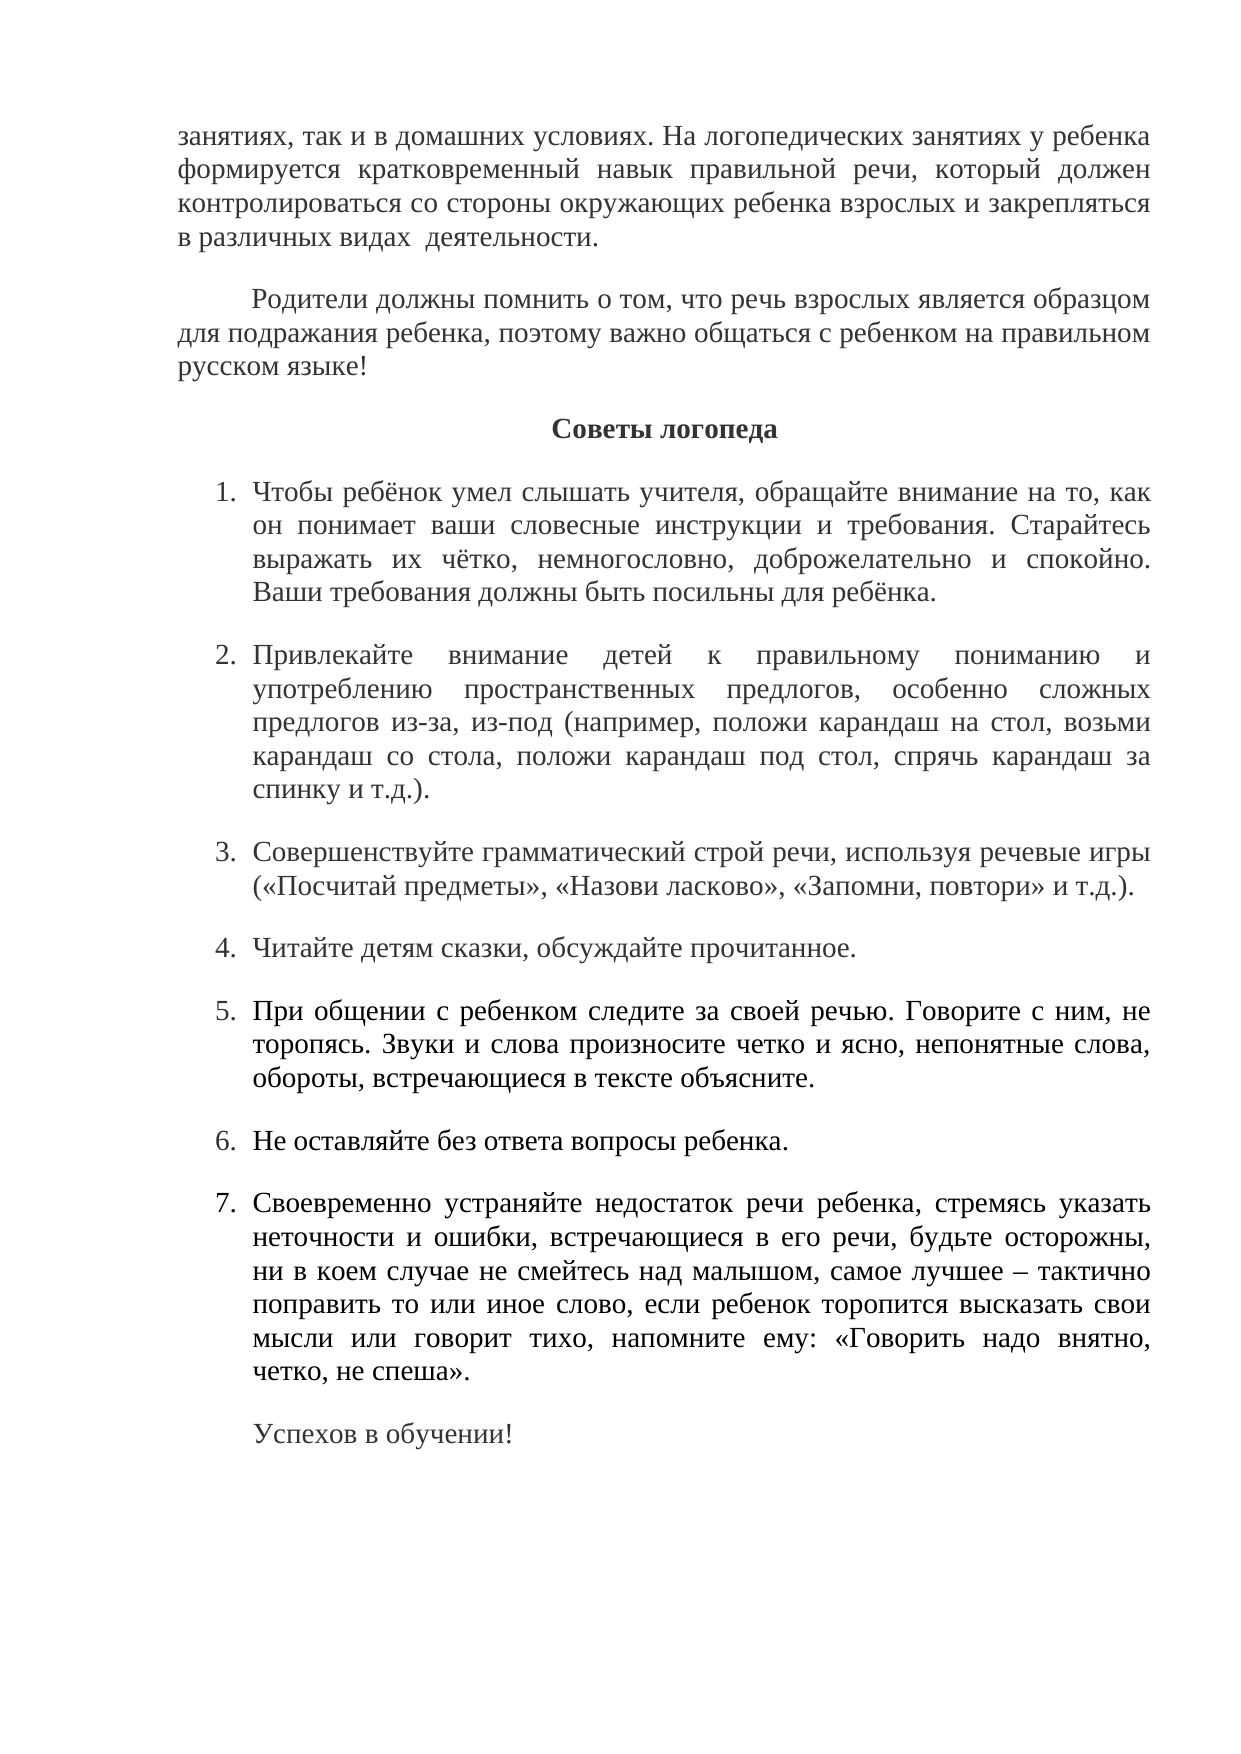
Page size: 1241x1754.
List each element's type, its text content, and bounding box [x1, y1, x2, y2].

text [177, 118, 1152, 252]
list Привлекайте внимание детей к правильному пониманию и употреблению пространственных предлогов, особенно сложных предлогов из-за, из-под (например, положи карандаш на стол, возьми карандаш со стола, положи карандаш под стол, спрячь карандаш за спинку и т.д.). [215, 637, 1152, 805]
list Читайте детям сказки, обсуждайте прочитанное. [215, 930, 1152, 964]
list Чтобы ребёнок умел слышать учителя, обращайте внимание на то, как он понимает ваши словесные инструкции и требования. Старайтесь выражать их чётко, немногословно, доброжелательно и спокойно. Ваши требования должны быть посильны для ребёнка. [215, 474, 1152, 608]
text Советы логопеда [177, 411, 1152, 445]
text Успехов в обучении! [252, 1416, 1152, 1449]
list Не оставляйте без ответа вопросы ребенка. [215, 1123, 1152, 1156]
text Родители должны помнить о том, что речь взрослых является образцом для подражания ребенка, поэтому важно общаться с ребенком на правильном русском языке! [177, 281, 1152, 382]
list При общении с ребенком следите за своей речью. Говорите с ним, не торопясь. Звуки и слова произносите четко и ясно, непонятные слова, обороты, встречающиеся в тексте объясните. [215, 993, 1152, 1094]
list Совершенствуйте грамматический строй речи, используя речевые игры («Посчитай предметы», «Назови ласково», «Запомни, повтори» и т.д.). [215, 834, 1152, 901]
list Своевременно устраняйте недостаток речи ребенка, стремясь указать неточности и ошибки, встречающиеся в его речи, будьте осторожны, ни в коем случае не смейтесь над малышом, самое лучшее – тактично поправить то или иное слово, если ребенок торопится высказать свои мысли или говорит тихо, напомните ему: «Говорить надо внятно, четко, не спеша». [215, 1186, 1152, 1387]
